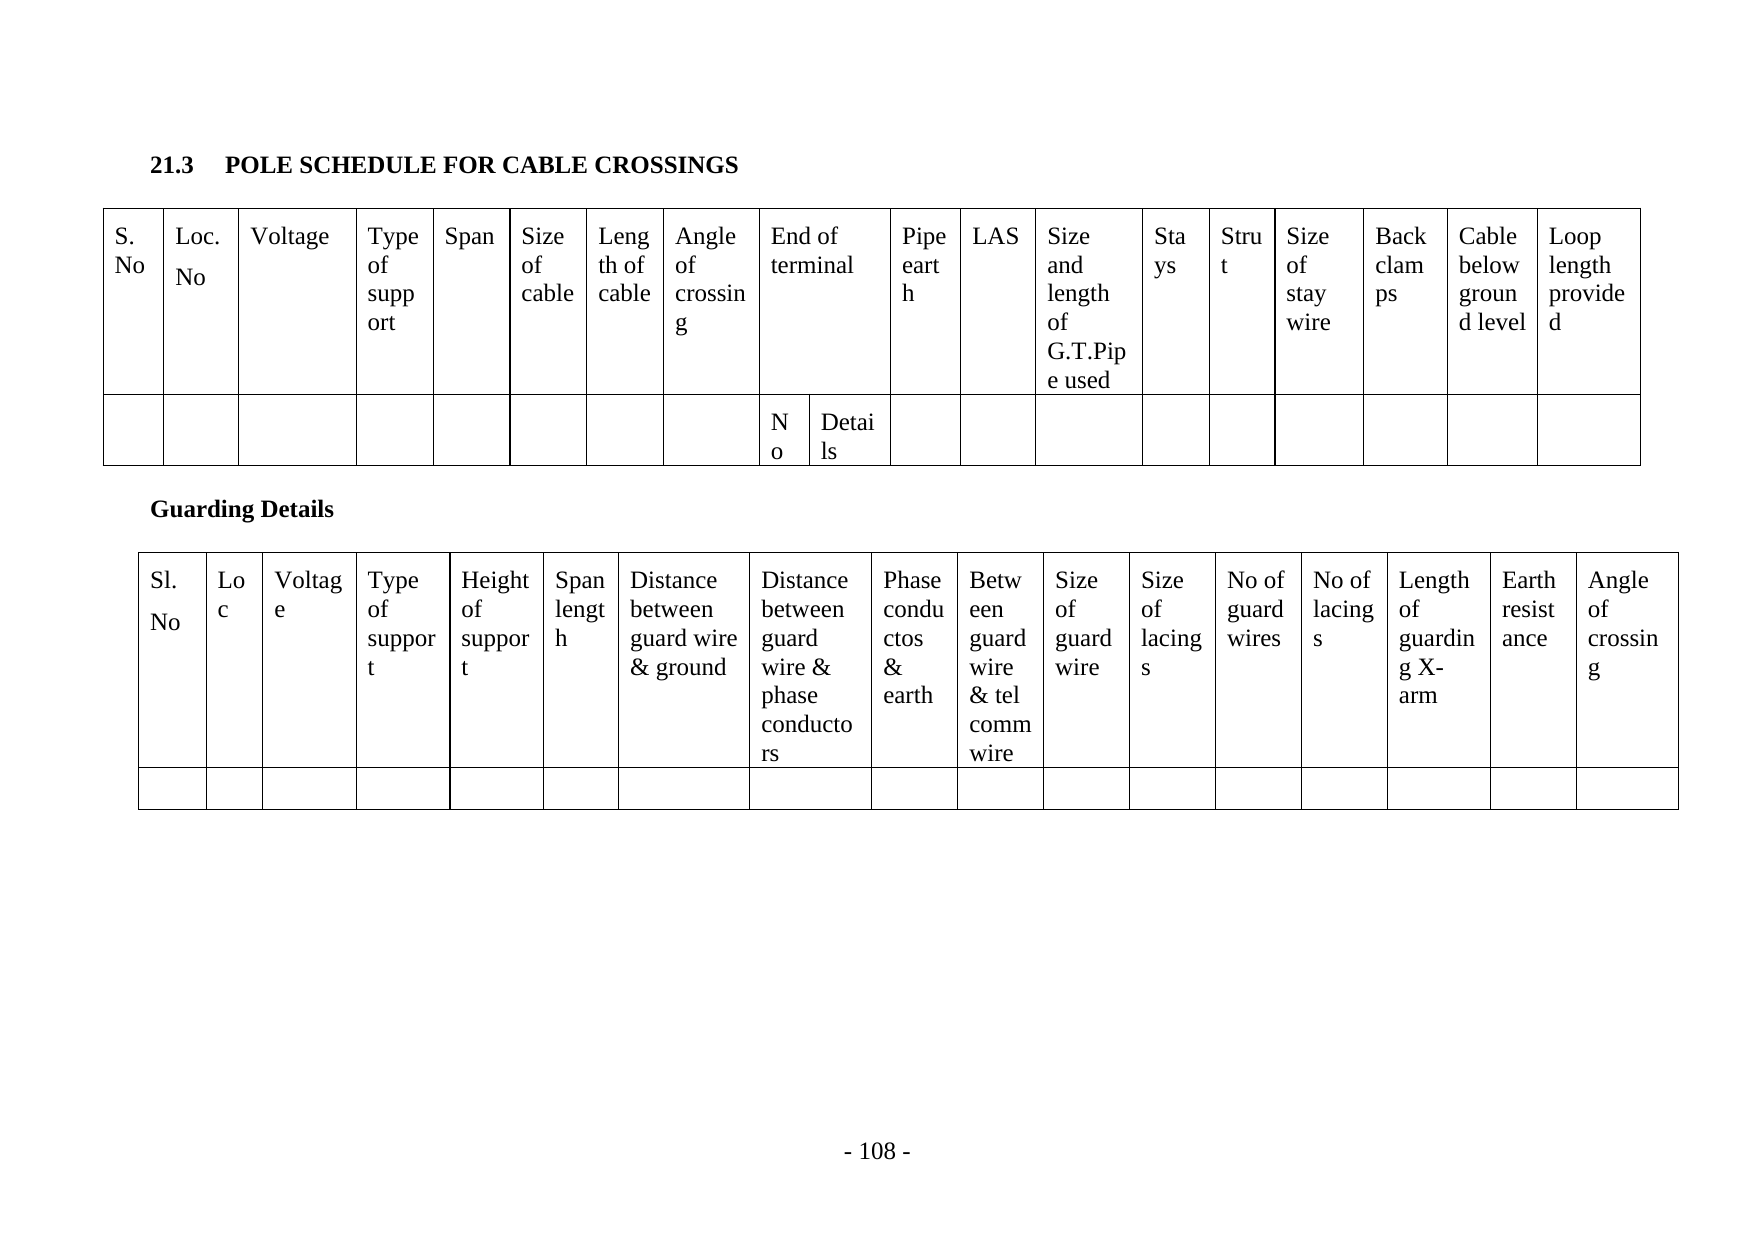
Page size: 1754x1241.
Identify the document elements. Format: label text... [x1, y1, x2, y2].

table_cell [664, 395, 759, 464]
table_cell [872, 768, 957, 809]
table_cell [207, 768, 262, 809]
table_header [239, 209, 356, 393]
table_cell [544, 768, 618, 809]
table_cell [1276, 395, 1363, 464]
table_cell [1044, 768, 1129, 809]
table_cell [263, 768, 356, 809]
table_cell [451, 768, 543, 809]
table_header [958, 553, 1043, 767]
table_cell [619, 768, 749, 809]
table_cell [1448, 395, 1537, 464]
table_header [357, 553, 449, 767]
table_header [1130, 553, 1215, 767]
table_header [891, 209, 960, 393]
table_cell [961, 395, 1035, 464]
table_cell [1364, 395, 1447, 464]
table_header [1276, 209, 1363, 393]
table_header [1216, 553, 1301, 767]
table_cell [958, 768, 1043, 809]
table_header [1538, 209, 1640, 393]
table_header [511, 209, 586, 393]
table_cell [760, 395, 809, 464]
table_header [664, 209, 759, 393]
list Guarding Details [150, 494, 1604, 523]
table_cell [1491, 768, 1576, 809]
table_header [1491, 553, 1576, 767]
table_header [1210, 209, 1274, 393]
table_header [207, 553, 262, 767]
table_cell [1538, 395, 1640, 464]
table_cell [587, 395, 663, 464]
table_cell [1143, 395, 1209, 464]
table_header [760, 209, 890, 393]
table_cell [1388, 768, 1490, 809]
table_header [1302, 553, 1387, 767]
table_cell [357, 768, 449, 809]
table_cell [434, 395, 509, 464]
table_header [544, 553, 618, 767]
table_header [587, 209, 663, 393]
text 21.3 POLE SCHEDULE FOR CABLE CROSSINGS [150, 150, 1604, 179]
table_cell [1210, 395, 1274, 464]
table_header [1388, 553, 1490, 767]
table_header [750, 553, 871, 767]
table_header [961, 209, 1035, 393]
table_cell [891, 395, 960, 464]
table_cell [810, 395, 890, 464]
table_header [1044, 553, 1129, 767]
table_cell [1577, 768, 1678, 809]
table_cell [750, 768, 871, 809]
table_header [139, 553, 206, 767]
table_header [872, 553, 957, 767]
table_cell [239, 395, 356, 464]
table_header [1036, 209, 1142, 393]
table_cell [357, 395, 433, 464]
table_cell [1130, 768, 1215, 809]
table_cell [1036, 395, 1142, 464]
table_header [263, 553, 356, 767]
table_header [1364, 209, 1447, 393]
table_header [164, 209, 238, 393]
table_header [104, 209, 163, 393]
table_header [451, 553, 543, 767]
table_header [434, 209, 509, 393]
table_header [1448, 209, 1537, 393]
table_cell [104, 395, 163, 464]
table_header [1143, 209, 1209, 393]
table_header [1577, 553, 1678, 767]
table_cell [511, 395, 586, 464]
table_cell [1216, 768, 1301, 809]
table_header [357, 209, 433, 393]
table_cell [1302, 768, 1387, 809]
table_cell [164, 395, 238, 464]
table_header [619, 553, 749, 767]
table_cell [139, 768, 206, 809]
